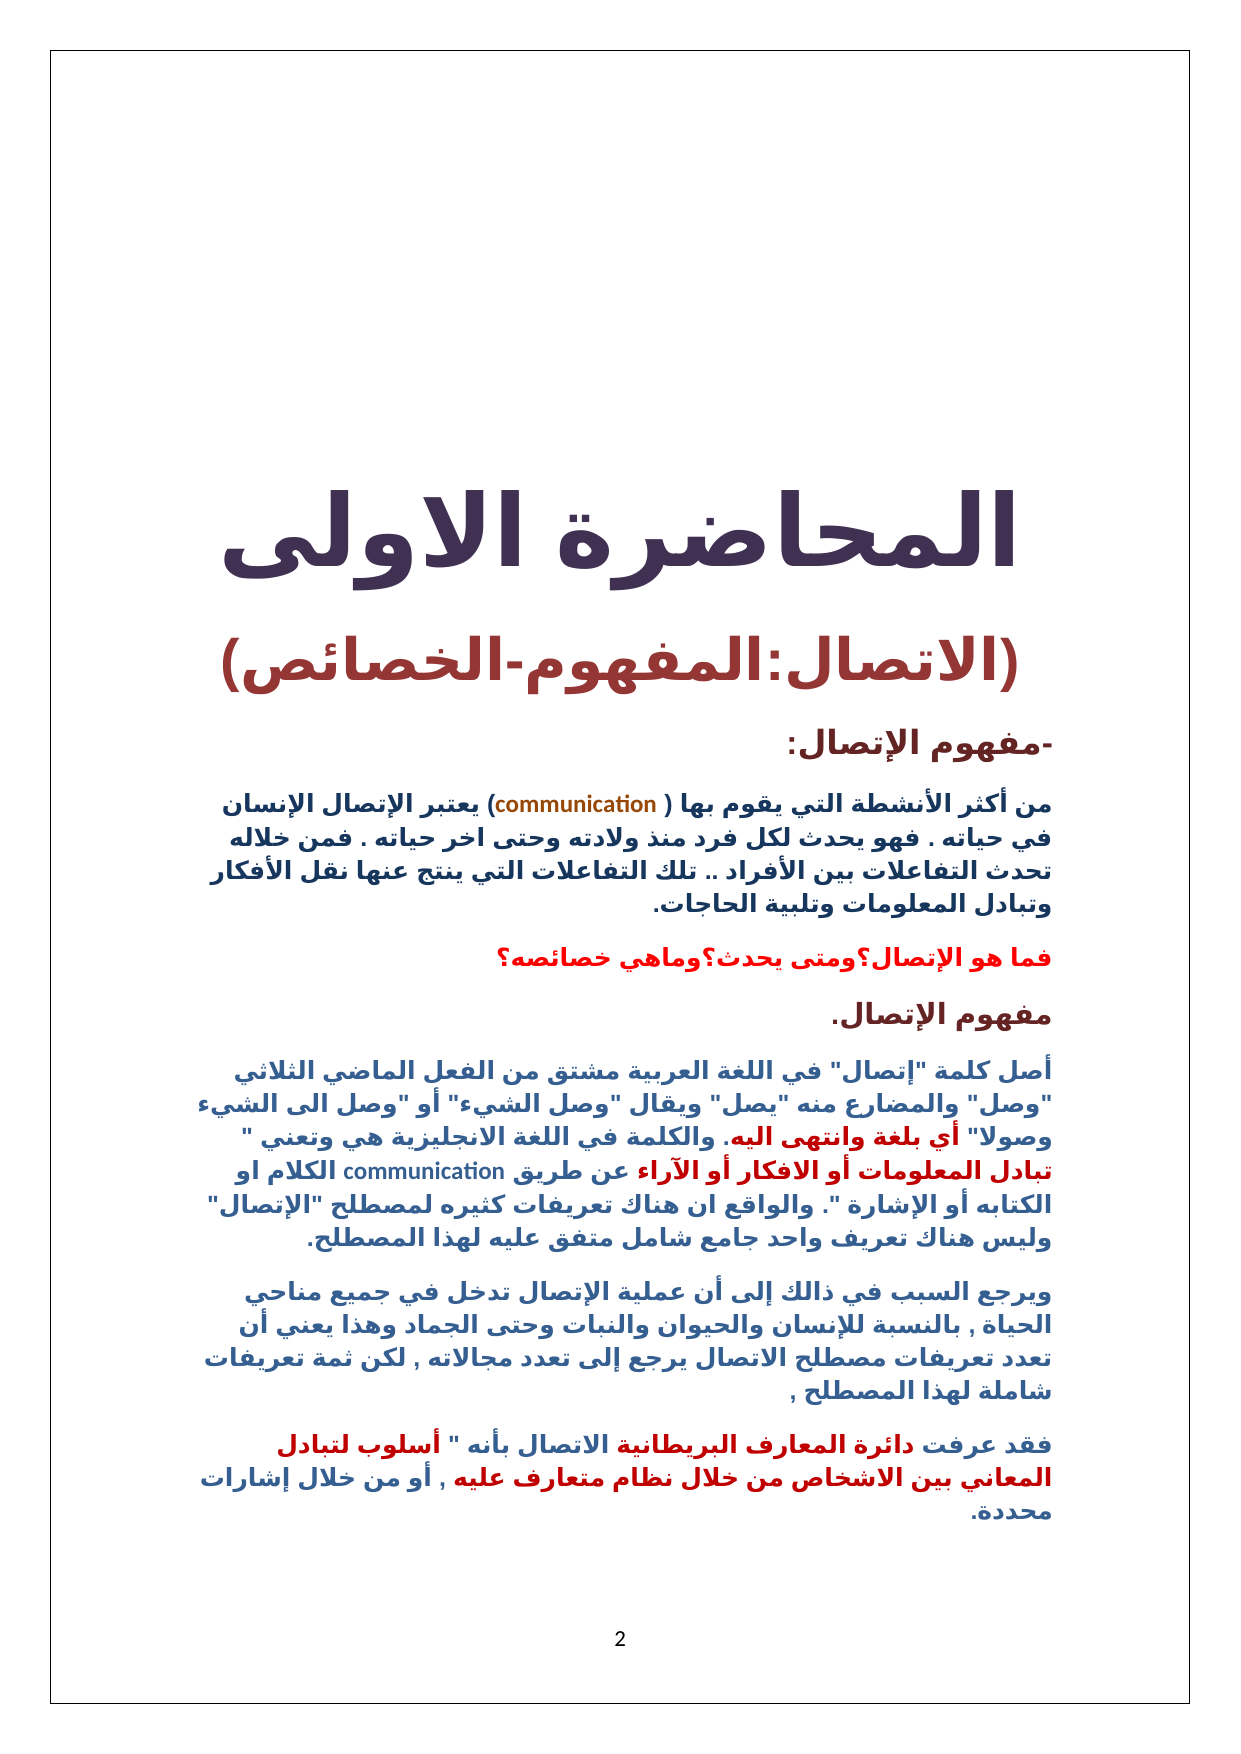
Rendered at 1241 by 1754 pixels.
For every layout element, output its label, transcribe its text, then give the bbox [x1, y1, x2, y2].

text -مفهوم الإتصال: [187, 723, 1053, 762]
text ويرجع السبب في ذالك إلى أن عملية الإتصال تدخل في جميع مناحي الحياة , بالنسبة للإنسان والحيوان والنبات وحتى الجماد وهذا يعني أن تعدد تعريفات مصطلح الاتصال يرجع إلى تعدد مجالاته , لكن ثمة تعريفات شاملة لهذا المصطلح , [187, 1277, 1053, 1405]
text مفهوم الإتصال. [187, 997, 1053, 1030]
text أصل كلمة "إتصال" في اللغة العربية مشتق من الفعل الماضي الثلاثي "وصل" والمضارع منه "يصل" ويقال "وصل الشيء" أو "وصل الى الشيء وصولا" أي بلغة وانتهى اليه. والكلمة في اللغة الانجليزية هي وتعني " تبادل المعلومات أو الافكار أو الآراء عن طريق communication الكلام او الكتابه أو الإشارة ". والواقع ان هناك تعريفات كثيره لمصطلح "الإتصال" وليس هناك تعريف واحد جامع شامل متفق عليه لهذا المصطلح. [187, 1056, 1053, 1252]
text من أكثر الأنشطة التي يقوم بها ( communication) يعتبر الإتصال الإنسان في حياته . فهو يحدث لكل فرد منذ ولادته وحتى اخر حياته . فمن خلاله تحدث التفاعلات بين الأفراد .. تلك التفاعلات التي ينتج عنها نقل الأفكار وتبادل المعلومات وتلبية الحاجات. [187, 788, 1053, 918]
text المحاضرة الاولى [187, 472, 1053, 587]
text (الاتصال:المفهوم-الخصائص) [187, 625, 1053, 692]
text فقد عرفت دائرة المعارف البريطانية الاتصال بأنه " أسلوب لتبادل المعاني بين الاشخاص من خلال نظام متعارف عليه , أو من خلال إشارات محددة. [187, 1430, 1053, 1524]
text فما هو الإتصال؟ومتى يحدث؟وماهي خصائصه؟ [187, 943, 1053, 972]
